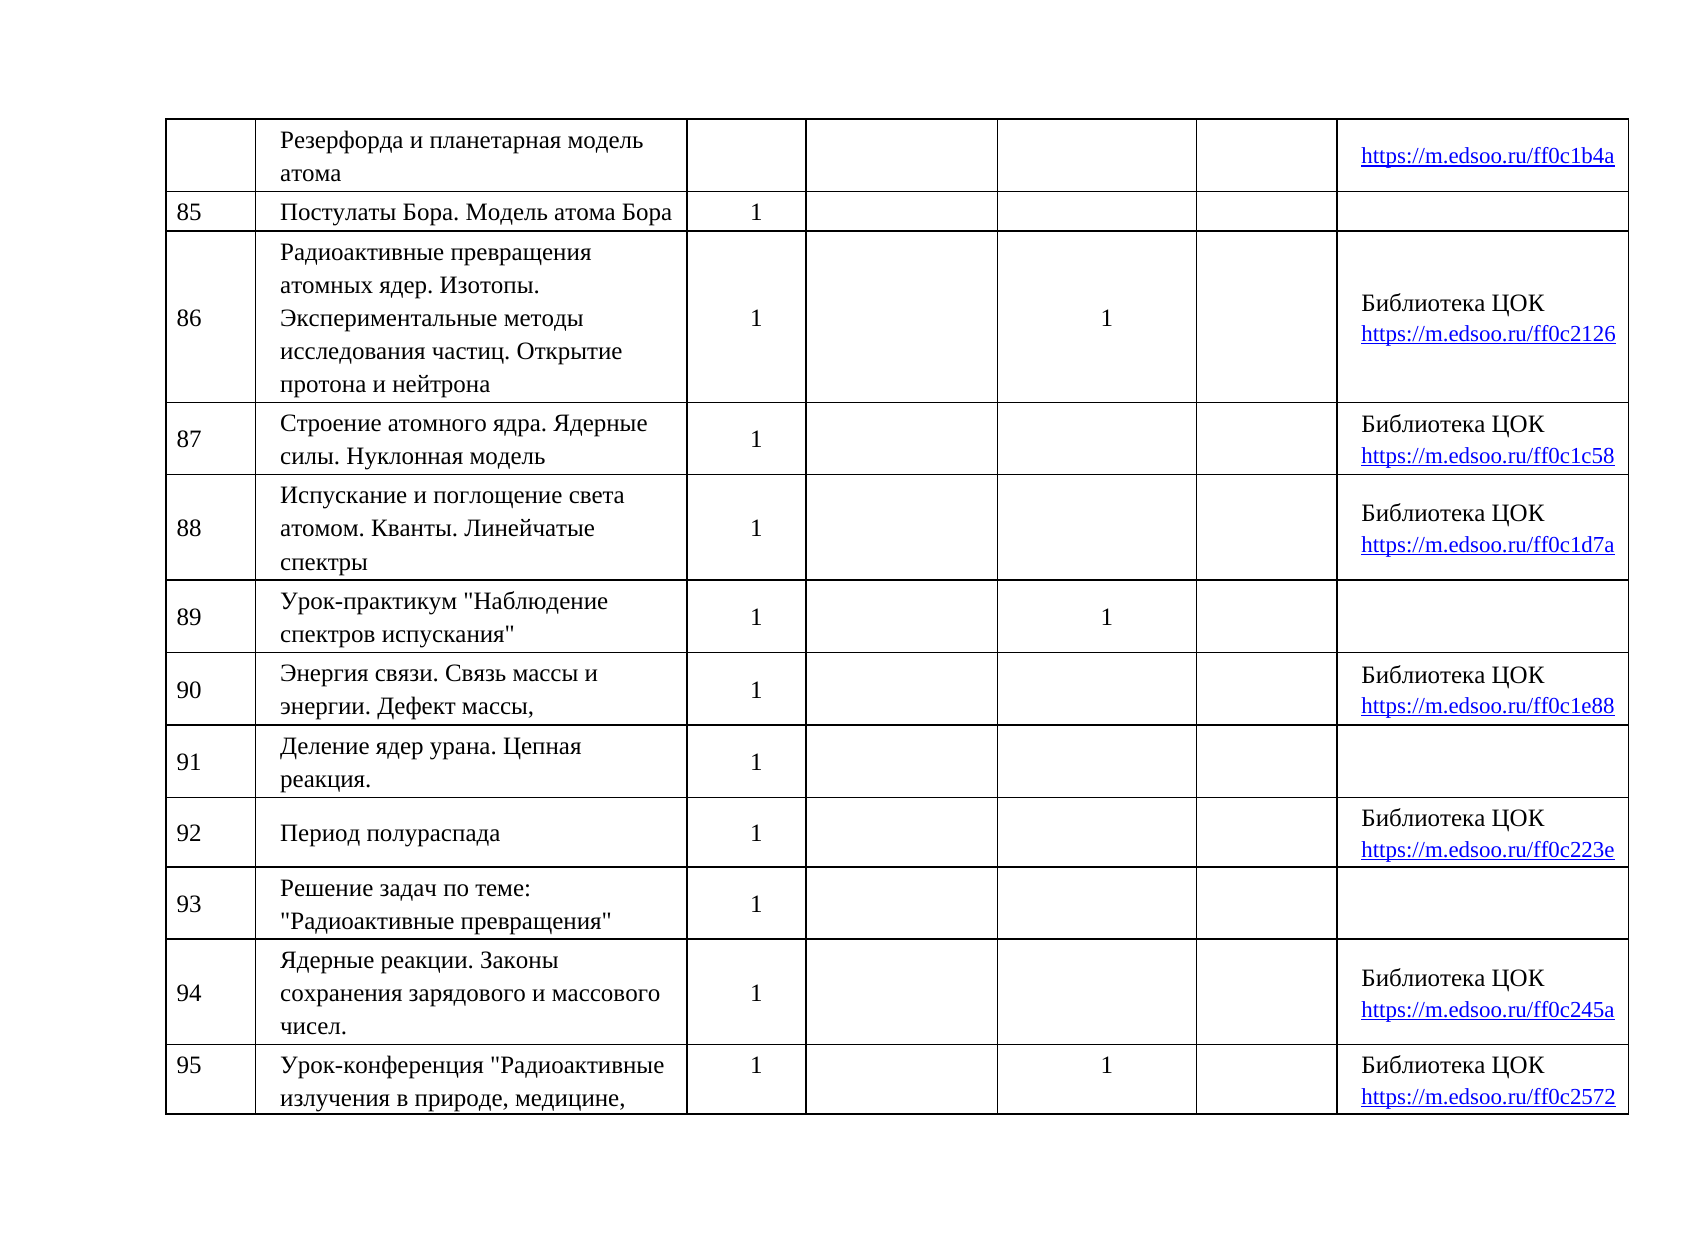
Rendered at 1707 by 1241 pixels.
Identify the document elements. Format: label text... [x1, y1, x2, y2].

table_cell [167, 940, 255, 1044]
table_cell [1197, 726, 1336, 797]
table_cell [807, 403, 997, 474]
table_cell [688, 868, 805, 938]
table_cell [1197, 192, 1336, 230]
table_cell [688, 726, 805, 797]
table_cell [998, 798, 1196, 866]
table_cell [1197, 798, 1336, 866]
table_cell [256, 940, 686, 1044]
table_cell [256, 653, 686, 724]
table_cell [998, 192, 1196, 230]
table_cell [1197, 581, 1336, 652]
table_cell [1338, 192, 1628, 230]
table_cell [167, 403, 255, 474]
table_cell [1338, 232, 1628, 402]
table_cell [1338, 120, 1628, 191]
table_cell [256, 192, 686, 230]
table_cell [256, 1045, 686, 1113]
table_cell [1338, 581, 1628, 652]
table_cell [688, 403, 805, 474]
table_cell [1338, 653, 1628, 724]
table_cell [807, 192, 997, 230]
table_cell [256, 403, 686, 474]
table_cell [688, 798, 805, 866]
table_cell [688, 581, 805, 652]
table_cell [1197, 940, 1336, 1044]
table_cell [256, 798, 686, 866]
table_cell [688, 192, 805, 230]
table_cell 1 [688, 120, 805, 191]
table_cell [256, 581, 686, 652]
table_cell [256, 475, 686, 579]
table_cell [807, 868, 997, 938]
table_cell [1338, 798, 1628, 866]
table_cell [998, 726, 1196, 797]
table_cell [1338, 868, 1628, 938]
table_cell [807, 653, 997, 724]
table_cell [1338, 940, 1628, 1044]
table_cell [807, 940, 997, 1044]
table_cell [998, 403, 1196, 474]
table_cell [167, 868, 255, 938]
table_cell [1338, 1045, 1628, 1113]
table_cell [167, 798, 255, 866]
table_cell [807, 120, 997, 191]
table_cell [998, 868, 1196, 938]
table_cell [998, 120, 1196, 191]
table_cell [256, 120, 686, 191]
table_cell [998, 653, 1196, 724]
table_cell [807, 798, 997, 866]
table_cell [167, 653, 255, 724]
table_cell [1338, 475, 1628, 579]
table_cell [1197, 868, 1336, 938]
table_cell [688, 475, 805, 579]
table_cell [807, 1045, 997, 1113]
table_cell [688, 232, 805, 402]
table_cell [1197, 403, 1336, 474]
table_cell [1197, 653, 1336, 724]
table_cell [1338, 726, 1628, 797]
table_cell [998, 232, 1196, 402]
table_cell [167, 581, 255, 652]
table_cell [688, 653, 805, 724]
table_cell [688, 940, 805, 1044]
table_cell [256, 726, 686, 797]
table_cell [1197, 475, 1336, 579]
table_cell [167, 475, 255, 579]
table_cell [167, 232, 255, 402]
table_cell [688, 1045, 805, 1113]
table_cell 84 [167, 120, 255, 191]
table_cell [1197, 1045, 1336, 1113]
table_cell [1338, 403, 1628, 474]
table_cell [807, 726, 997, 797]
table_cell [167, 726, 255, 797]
table_cell [1197, 120, 1336, 191]
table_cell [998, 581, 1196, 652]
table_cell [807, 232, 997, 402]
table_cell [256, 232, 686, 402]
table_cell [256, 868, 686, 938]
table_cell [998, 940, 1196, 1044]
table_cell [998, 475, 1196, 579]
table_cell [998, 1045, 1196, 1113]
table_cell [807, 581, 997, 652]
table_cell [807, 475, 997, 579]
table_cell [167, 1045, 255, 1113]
table_cell 85 [167, 192, 255, 230]
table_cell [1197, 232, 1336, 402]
